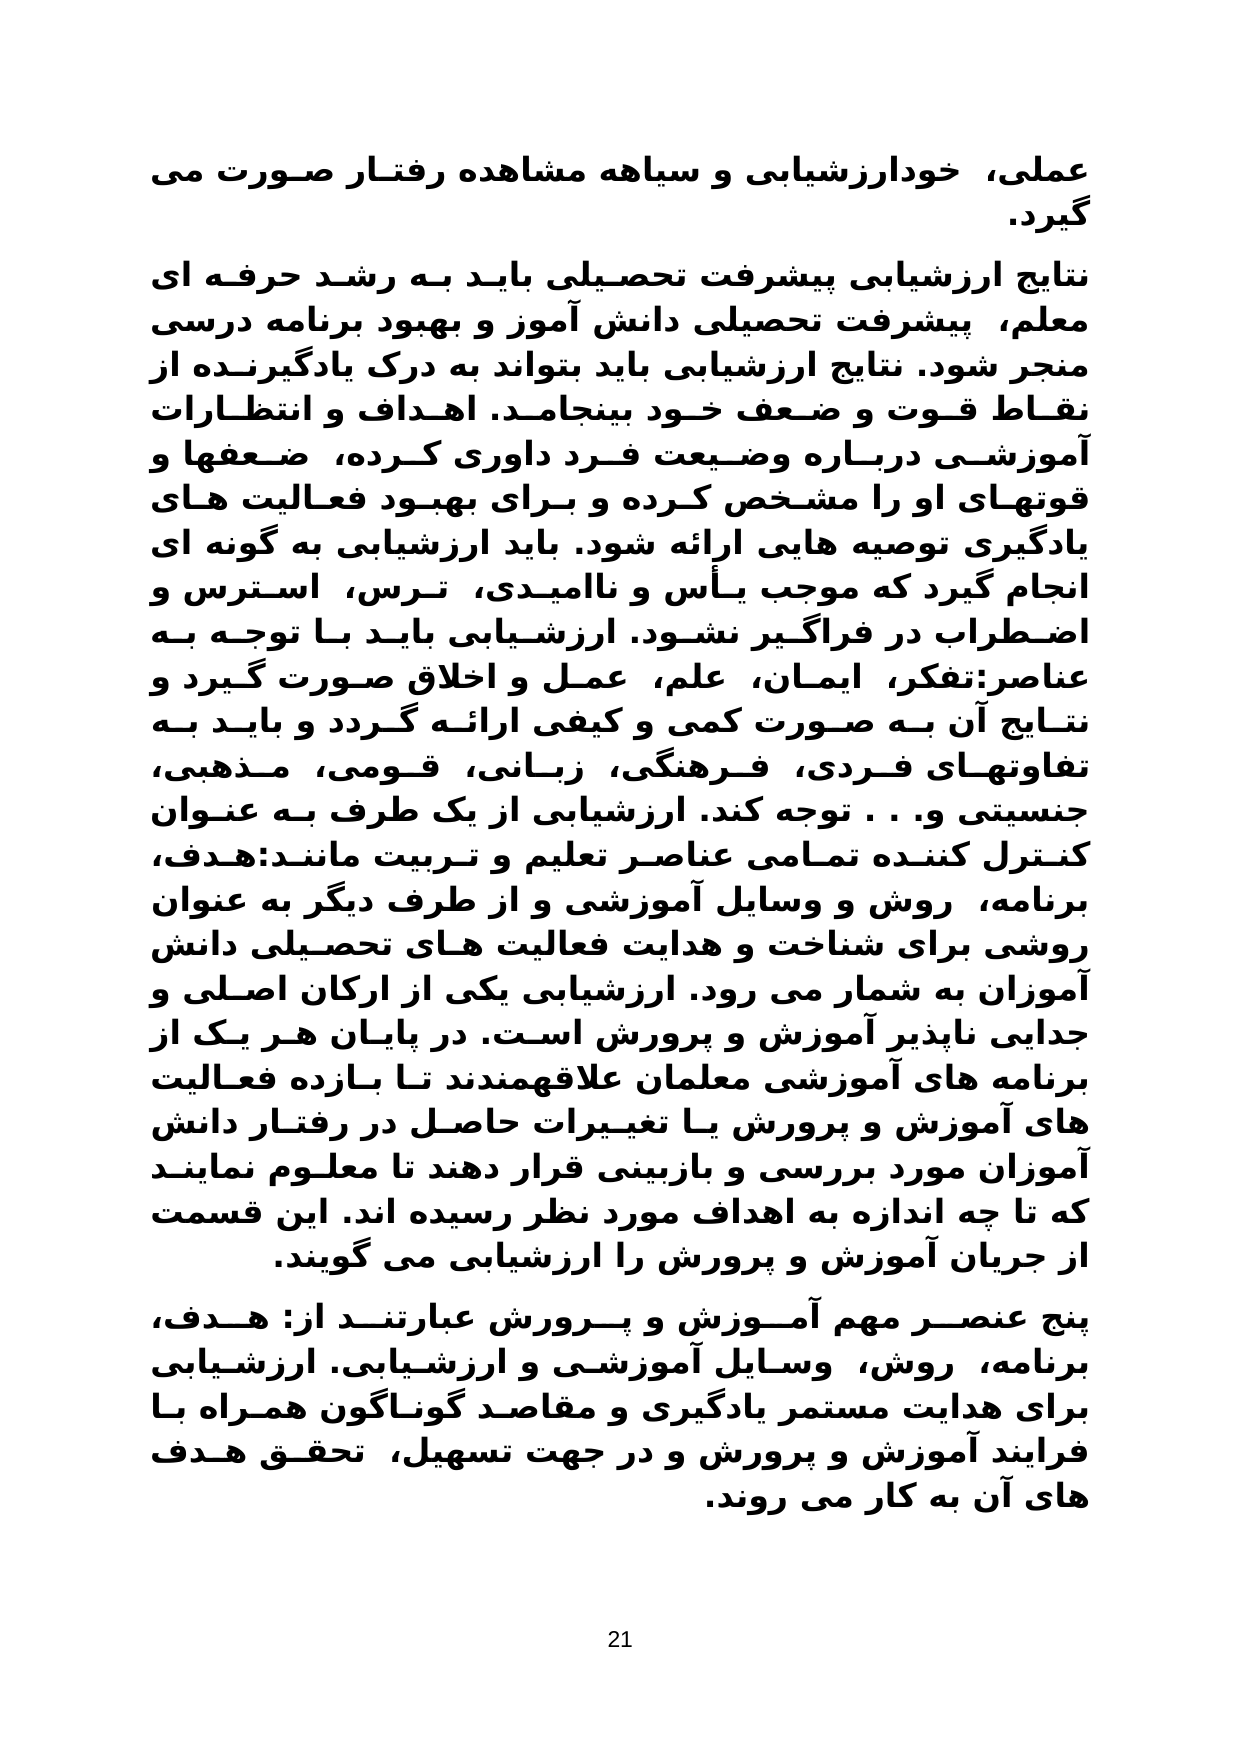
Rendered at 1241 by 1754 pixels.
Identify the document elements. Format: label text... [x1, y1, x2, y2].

text پنج عنصر مهم آموزش و پرورش عبارتند از: هدف، برنامه، روش، وسایل آموزشی و ارزشیابی. ارزشیابی برای هدایت مستمر یادگیری و مقاصد گوناگون همراه با فرایند آموزش و پرورش و در جهت تسهیل، تحقق هدف های آن به کار می روند. [150, 1298, 1090, 1515]
text نتایج ارزشیابی پیشرفت تحصیلی باید به رشد حرفه ای معلم، پیشرفت تحصیلی دانش آموز و بهبود برنامه درسی منجر شود. نتایج ارزشیابی باید بتواند به درک یادگیرنده از نقاط قوت و ضعف خود بینجامد. اهداف و انتظارات آموزشی درباره وضیعت فرد داوری کرده، ضعفها و قوتهای او را مشخص کرده و برای بهبود فعالیت های یادگیری توصیه هایی ارائه شود. باید ارزشیابی به گونه ای انجام گیرد که موجب یأس و ناامیدی، ترس، استرس و اضطراب در فراگیر نشود. ارزشیابی باید با توجه به عناصر:تفکر، ایمان، علم، عمل و اخلاق صورت گیرد و نتایج آن به صورت کمی و کیفی ارائه گردد و باید به تفاوتهای فردی، فرهنگی، زبانی، قومی، مذهبی، جنسیتی و. . . توجه کند. ارزشیابی از یک طرف به عنوان کنترل کننده تمامی عناصر تعلیم و تربیت مانند:هدف، برنامه، روش و وسایل آموزشی و از طرف دیگر به عنوان روشی برای شناخت و هدایت فعالیت های تحصیلی دانش آموزان به شمار می رود. ارزشیابی یکی از ارکان اصلی و جدایی ناپذیر آموزش و پرورش است. در پایان هر یک از برنامه های آموزشی معلمان علاقهمندند تا بازده فعالیت های آموزش و پرورش یا تغییرات حاصل در رفتار دانش آموزان مورد بررسی و بازبینی قرار دهند تا معلوم نمایند که تا چه اندازه به اهداف مورد نظر رسیده اند. این قسمت از جریان آموزش و پرورش را ارزشیابی می گویند. [150, 256, 1090, 1276]
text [150, 150, 1090, 233]
